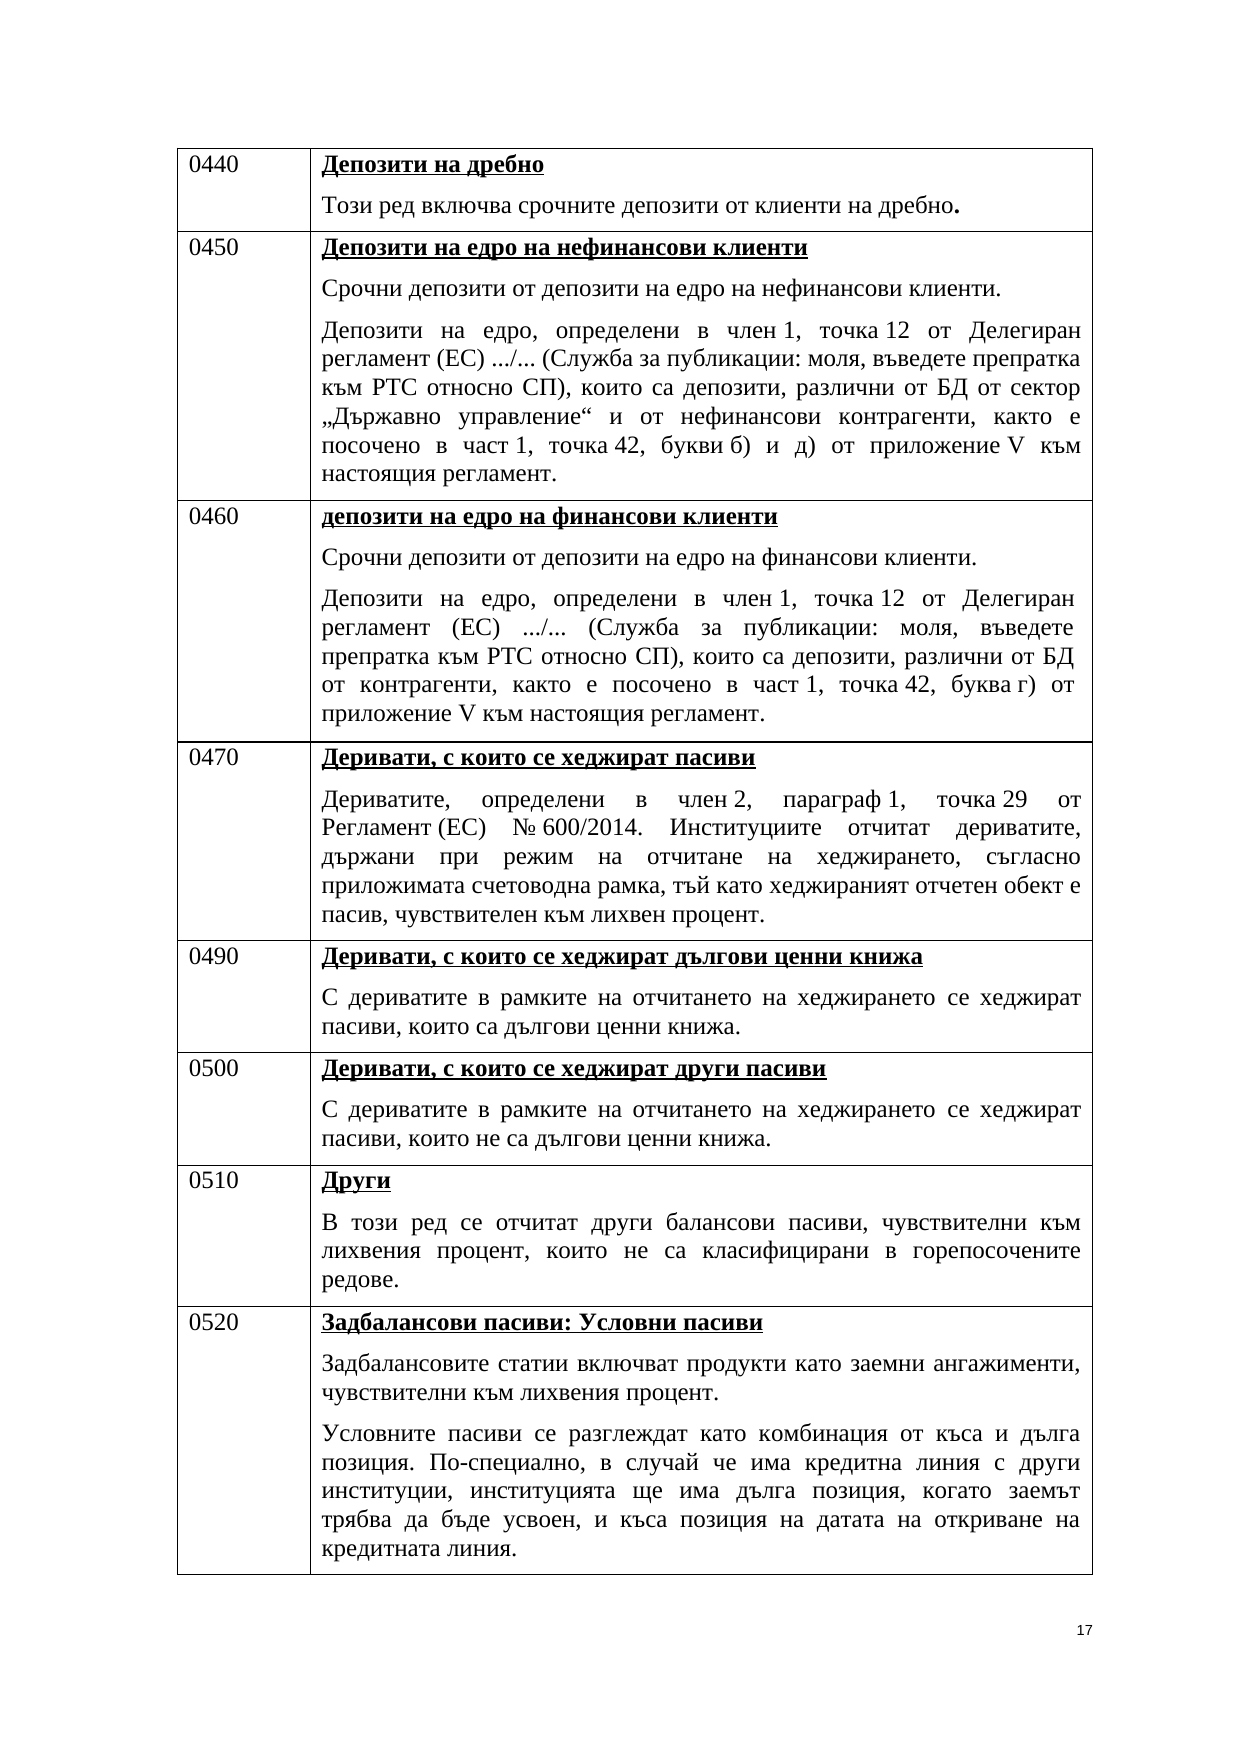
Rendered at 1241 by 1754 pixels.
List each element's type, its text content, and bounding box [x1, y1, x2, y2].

table_cell Деривати, с които се хеджират дългови ценни книжа С дериватите в рамките на отчитането на хеджирането се хеджират пасиви, които са дългови ценни книжа. [311, 941, 1092, 1052]
table_cell 0460 [178, 501, 310, 741]
table_cell 0490 [178, 941, 310, 1052]
table_cell Депозити на едро на нефинансови клиенти Срочни депозити от депозити на едро на нефинансови клиенти. Депозити на едро, определени в член 1, точка 12 от Делегиран регламент (ЕС) .../... (Служба за публикации: моля, въведете препратка към РТС относно СП), които са депозити, различни от БД от сектор „Държавно управление“ и от нефинансови контрагенти, както е посочено в част 1, точка 42, букви б) и д) от приложение V към настоящия регламент. [311, 232, 1092, 500]
table_cell Деривати, с които се хеджират други пасиви С дериватите в рамките на отчитането на хеджирането се хеджират пасиви, които не са дългови ценни книжа. [311, 1053, 1092, 1164]
table_cell 0470 [178, 743, 310, 940]
table_cell Депозити на дребно Този ред включва срочните депозити от клиенти на дребно. [311, 149, 1092, 231]
table_cell 0510 [178, 1166, 310, 1306]
table_cell 0440 [178, 149, 310, 231]
table_cell Деривати, с които се хеджират пасиви Дериватите, определени в член 2, параграф 1, точка 29 от Регламент (ЕС) № 600/2014. Институциите отчитат дериватите, държани при режим на отчитане на хеджирането, съгласно приложимата счетоводна рамка, тъй като хеджираният отчетен обект е пасив, чувствителен към лихвен процент. [311, 743, 1092, 940]
table_cell депозити на едро на финансови клиенти Срочни депозити от депозити на едро на финансови клиенти. Депозити на едро, определени в член 1, точка 12 от Делегиран регламент (ЕС) .../... (Служба за публикации: моля, въведете препратка към РТС относно СП), които са депозити, различни от БД от контрагенти, както е посочено в част 1, точка 42, буква г) от приложение V към настоящия регламент. [311, 501, 1092, 741]
table_cell Други В този ред се отчитат други балансови пасиви, чувствителни към лихвения процент, които не са класифицирани в горепосочените редове. [311, 1166, 1092, 1306]
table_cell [311, 1307, 1092, 1574]
table_cell 0450 [178, 232, 310, 500]
table_cell 0520 [178, 1307, 310, 1574]
table_cell 0500 [178, 1053, 310, 1164]
